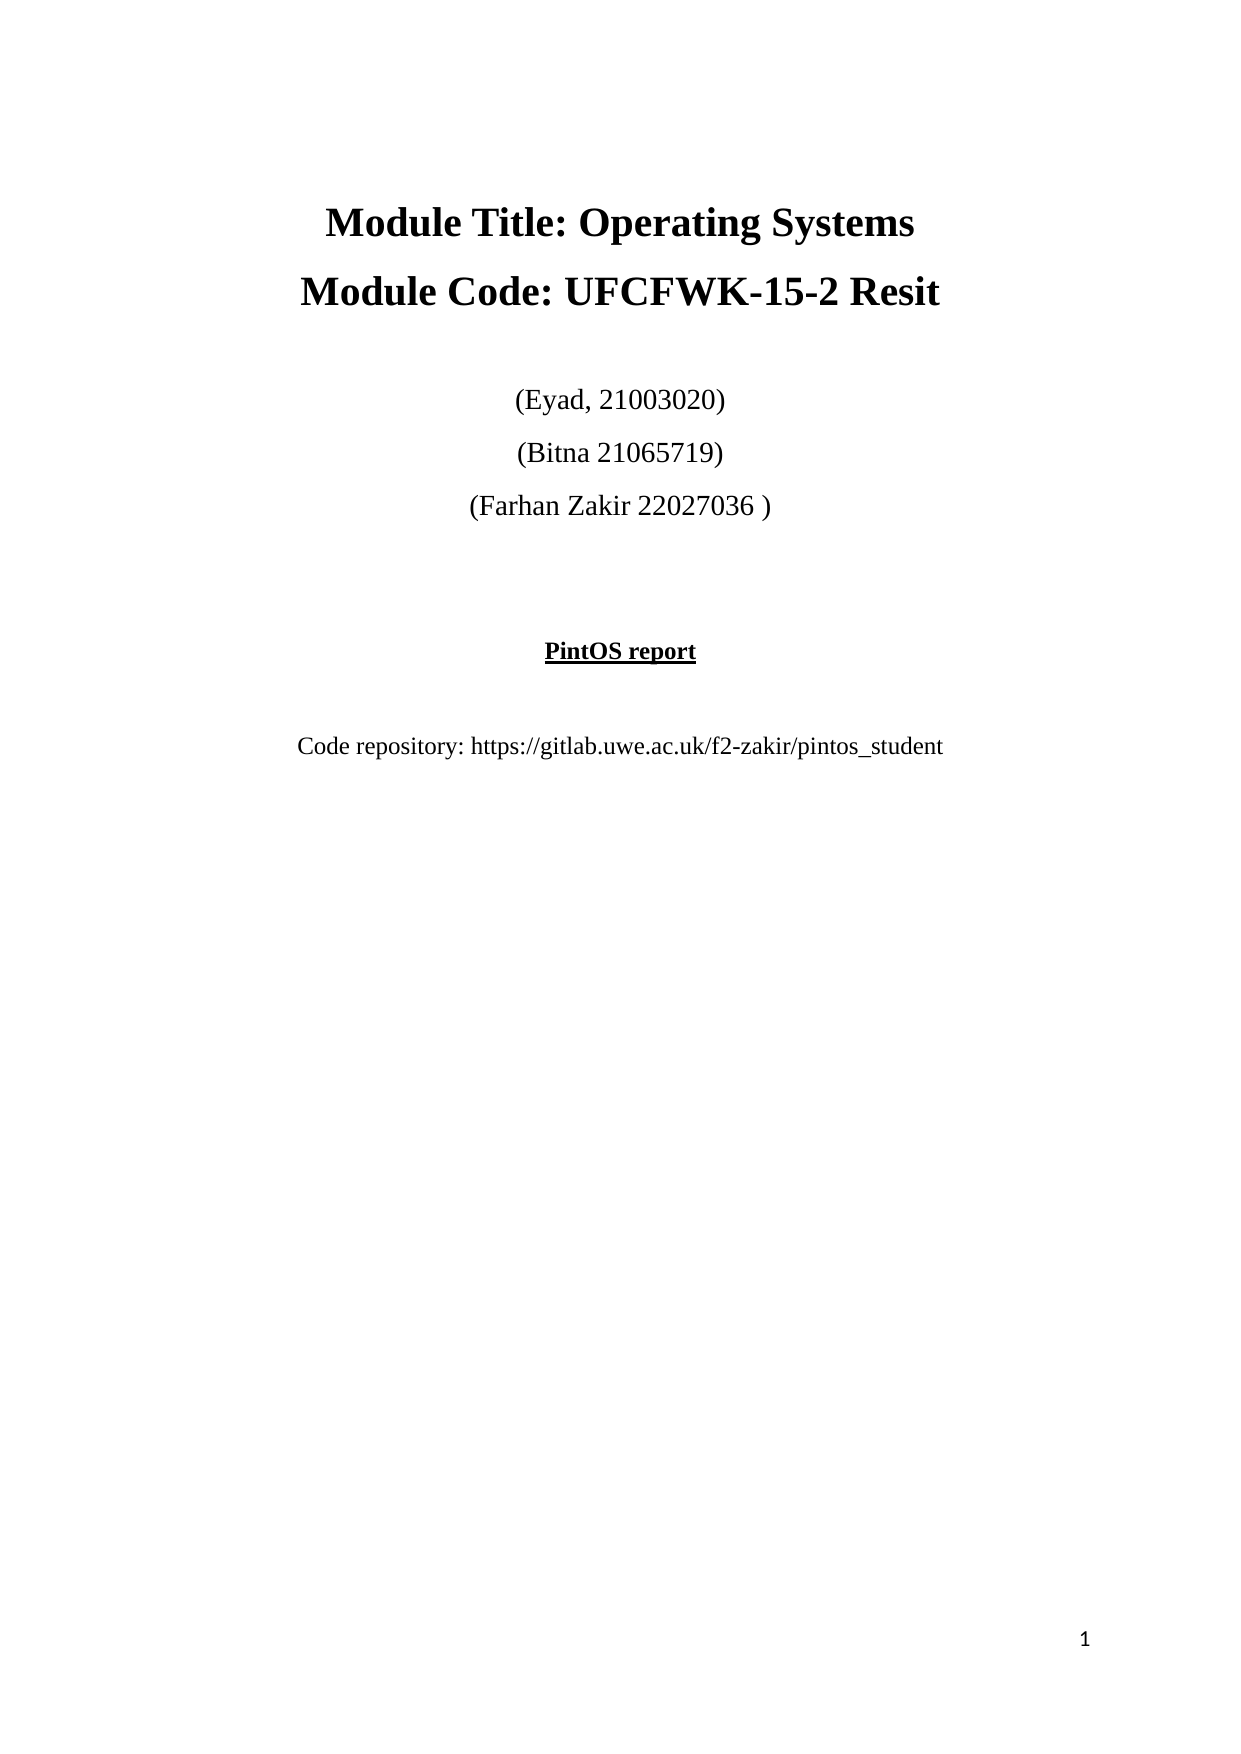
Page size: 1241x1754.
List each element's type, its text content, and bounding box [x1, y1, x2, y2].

text (Bitna 21065719) [150, 435, 1090, 468]
text Module Code: UFCFWK-15-2 Resit [150, 266, 1090, 314]
text PintOS report [150, 636, 1090, 665]
text (Farhan Zakir 22027036 ) [150, 488, 1090, 521]
text (Eyad, 21003020) [150, 382, 1090, 416]
text Code repository: https://gitlab.uwe.ac.uk/f2-zakir/pintos_student [150, 731, 1090, 760]
text Module Title: Operating Systems [150, 198, 1090, 246]
